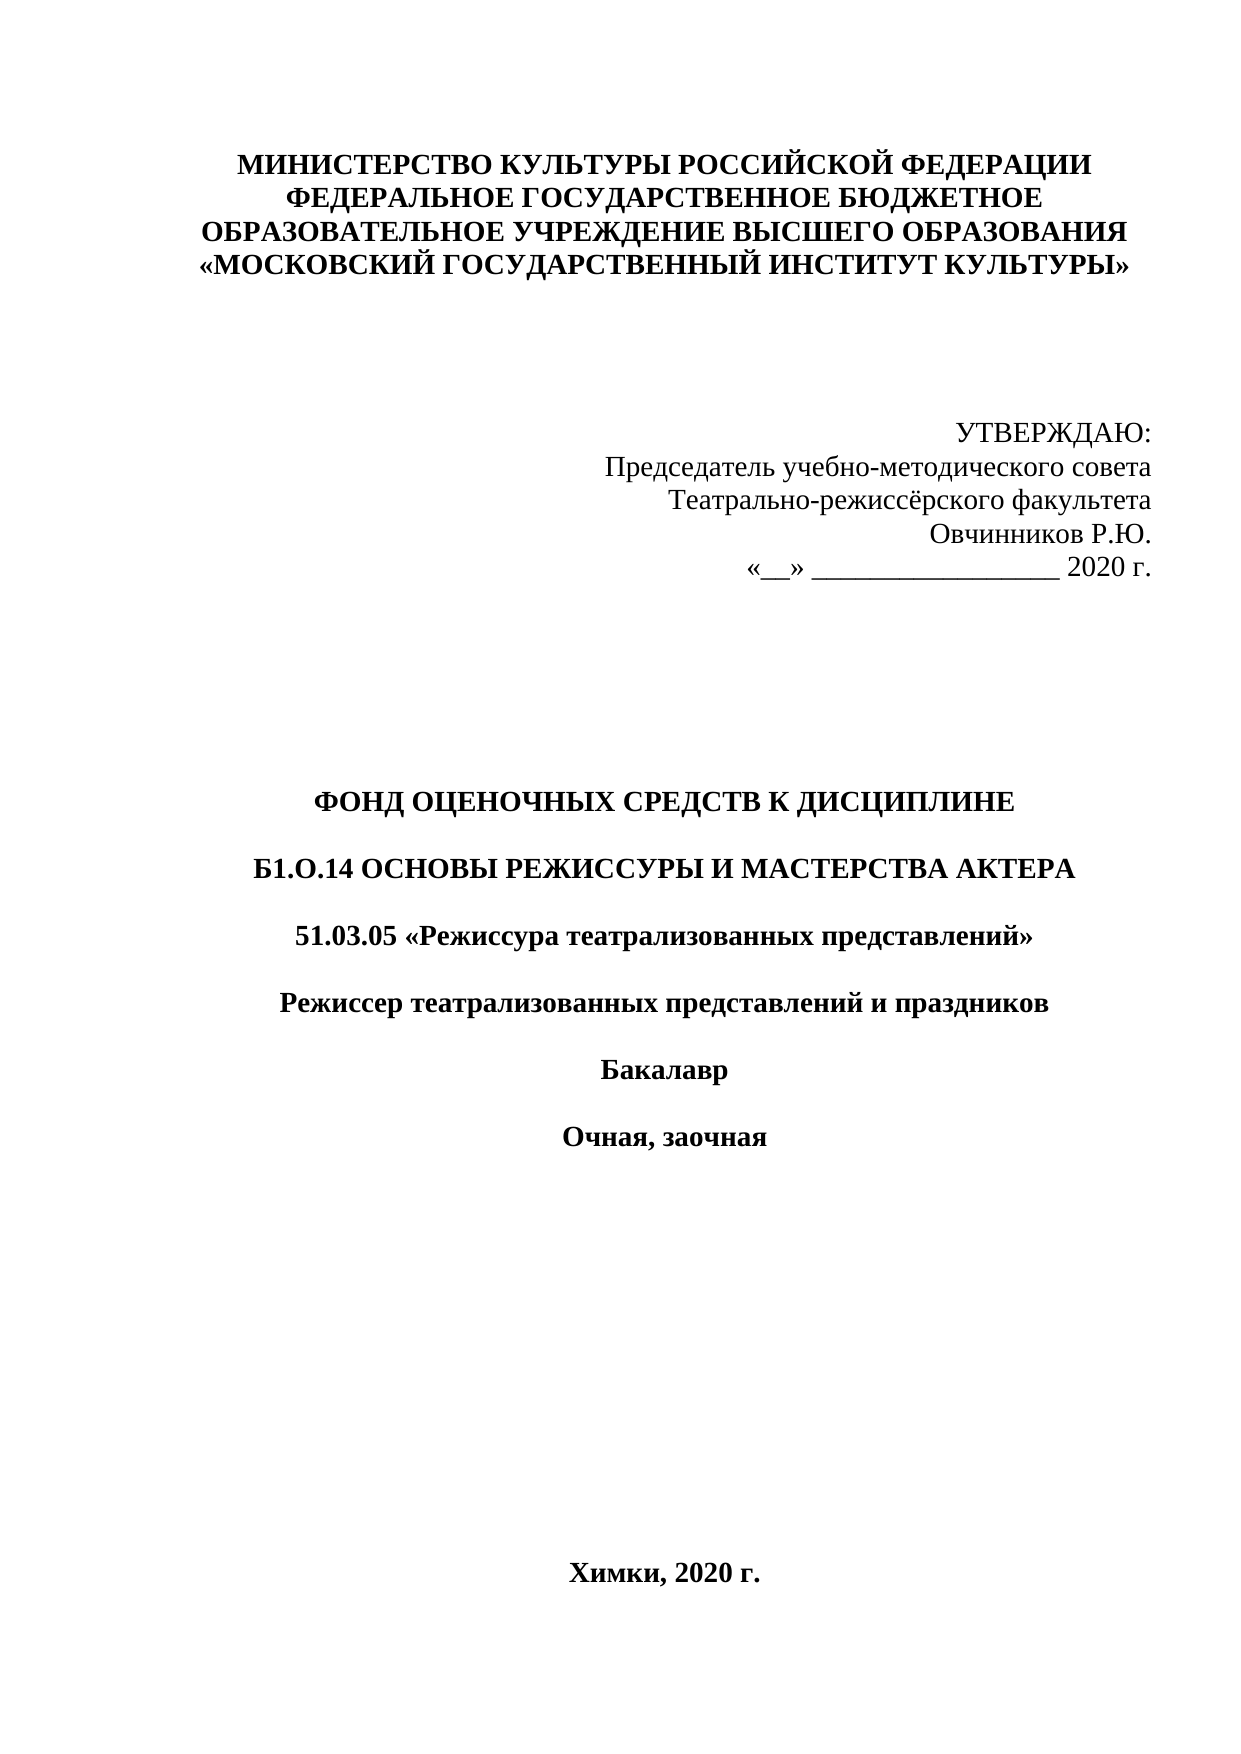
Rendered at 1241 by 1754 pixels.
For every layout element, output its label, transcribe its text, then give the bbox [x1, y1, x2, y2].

text ФОНД ОЦЕНОЧНЫХ СРЕДСТВ К ДИСЦИПЛИНЕ [177, 784, 1152, 818]
text Химки, 2020 г. [177, 1556, 1152, 1589]
text Режиссер театрализованных представлений и праздников [177, 985, 1152, 1019]
text Б1.О.14 ОСНОВЫ РЕЖИССУРЫ И МАСТЕРСТВА АКТЕРА [177, 851, 1152, 885]
text Председатель учебно-методического совета [177, 449, 1152, 482]
text Театрально-режиссёрского факультета [177, 482, 1152, 516]
text 51.03.05 «Режиссура театрализованных представлений» [177, 918, 1152, 952]
text УТВЕРЖДАЮ: [177, 415, 1152, 449]
text Очная, заочная [177, 1119, 1152, 1153]
text «__» _________________ 2020 г. [177, 549, 1152, 583]
text Овчинников Р.Ю. [177, 516, 1152, 549]
text Бакалавр [177, 1052, 1152, 1086]
text МИНИСТЕРСТВО КУЛЬТУРЫ РОССИЙСКОЙ ФЕДЕРАЦИИ [177, 147, 1152, 180]
text ФЕДЕРАЛЬНОЕ ГОСУДАРСТВЕННОЕ БЮДЖЕТНОЕ ОБРАЗОВАТЕЛЬНОЕ УЧРЕЖДЕНИЕ ВЫСШЕГО ОБРАЗОВАНИЯ [177, 180, 1152, 247]
text «МОСКОВСКИЙ ГОСУДАРСТВЕННЫЙ ИНСТИТУТ КУЛЬТУРЫ» [177, 247, 1152, 281]
